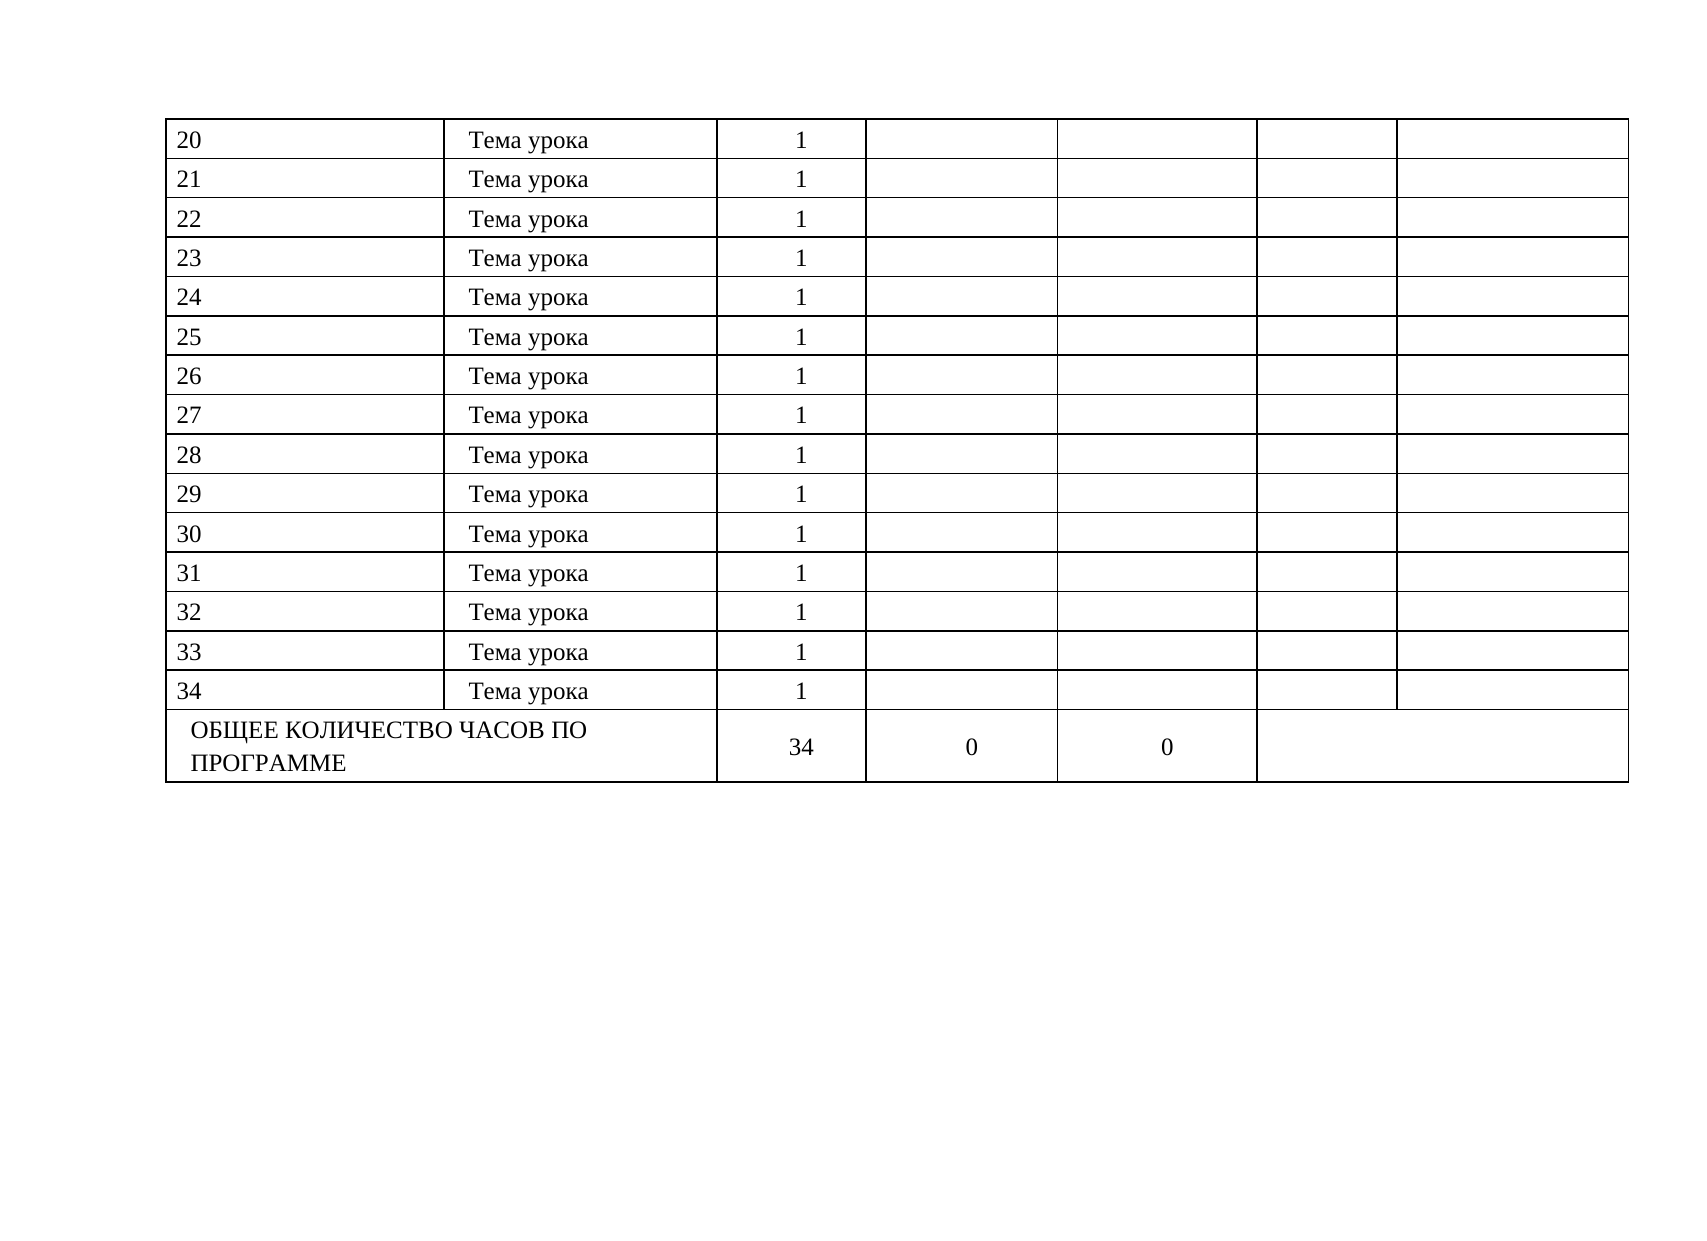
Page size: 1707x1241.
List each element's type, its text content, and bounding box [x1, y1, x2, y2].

table_cell 1 [718, 553, 865, 591]
table_cell [1058, 474, 1256, 512]
table_cell [1258, 159, 1396, 197]
table_cell [1058, 120, 1256, 157]
table_cell [867, 513, 1057, 551]
table_cell Тема урока [445, 553, 716, 591]
table_cell [867, 632, 1057, 669]
table_cell 23 [167, 238, 443, 276]
table_cell 24 [167, 277, 443, 315]
table_cell [1058, 356, 1256, 394]
table_cell Тема урока [445, 435, 716, 472]
table_cell [1398, 120, 1628, 157]
table_cell 1 [718, 395, 865, 433]
table_cell 21 [167, 159, 443, 197]
table_cell 1 [718, 356, 865, 394]
table_cell [1258, 632, 1396, 669]
table_cell 32 [167, 592, 443, 630]
table_cell 1 [718, 317, 865, 354]
table_cell 1 [718, 474, 865, 512]
table_cell 1 [718, 238, 865, 276]
table_cell [867, 159, 1057, 197]
table_cell ОБЩЕЕ КОЛИЧЕСТВО ЧАСОВ ПО ПРОГРАММЕ [167, 710, 716, 781]
table_cell [1058, 317, 1256, 354]
table_cell 28 [167, 435, 443, 472]
table_cell 29 [167, 474, 443, 512]
table_cell [1258, 356, 1396, 394]
table_cell [867, 435, 1057, 472]
table_cell Тема урока [445, 356, 716, 394]
table_cell [1258, 120, 1396, 157]
table_cell [1058, 395, 1256, 433]
table_cell Тема урока [445, 120, 716, 157]
table_cell [1398, 474, 1628, 512]
table_cell 20 [167, 120, 443, 157]
table_cell [1398, 513, 1628, 551]
table_cell [867, 395, 1057, 433]
table_cell [867, 120, 1057, 157]
table_cell [867, 277, 1057, 315]
table_cell [867, 592, 1057, 630]
table_cell Тема урока [445, 198, 716, 236]
table_cell 34 [167, 671, 443, 709]
table_cell [867, 671, 1057, 709]
table_cell [1398, 395, 1628, 433]
table_cell 0 [1058, 710, 1256, 781]
table_cell [1398, 159, 1628, 197]
table_cell Тема урока [445, 474, 716, 512]
table_cell [1258, 513, 1396, 551]
table_cell 30 [167, 513, 443, 551]
table_cell [1058, 513, 1256, 551]
table_cell 0 [867, 710, 1057, 781]
table_cell 33 [167, 632, 443, 669]
table_cell [867, 317, 1057, 354]
table_cell 26 [167, 356, 443, 394]
table_cell [1058, 553, 1256, 591]
table_cell [1258, 395, 1396, 433]
table_cell 1 [718, 277, 865, 315]
table_cell [1398, 356, 1628, 394]
table_cell Тема урока [445, 632, 716, 669]
table_cell 25 [167, 317, 443, 354]
table_cell 34 [718, 710, 865, 781]
table_cell 1 [718, 159, 865, 197]
table_cell [1258, 592, 1396, 630]
table_cell 1 [718, 198, 865, 236]
table_cell [1258, 277, 1396, 315]
table_cell [1058, 435, 1256, 472]
table_cell Тема урока [445, 238, 716, 276]
table_cell 1 [718, 632, 865, 669]
table_cell Тема урока [445, 592, 716, 630]
table_cell 1 [718, 435, 865, 472]
table_cell Тема урока [445, 513, 716, 551]
table_cell [1398, 632, 1628, 669]
table_cell [1058, 198, 1256, 236]
table_cell [1258, 710, 1628, 781]
table_cell 1 [718, 513, 865, 551]
table_cell [1058, 671, 1256, 709]
table_cell [1258, 198, 1396, 236]
table_cell [1398, 238, 1628, 276]
table_cell 1 [718, 592, 865, 630]
table_cell [867, 198, 1057, 236]
table_cell [1398, 435, 1628, 472]
table_cell Тема урока [445, 159, 716, 197]
table_cell [1058, 238, 1256, 276]
table_cell [1058, 632, 1256, 669]
table_cell 27 [167, 395, 443, 433]
table_cell [1398, 671, 1628, 709]
table_cell 31 [167, 553, 443, 591]
table_cell [1398, 592, 1628, 630]
table_cell [1258, 474, 1396, 512]
table_cell 1 [718, 671, 865, 709]
table_cell [1058, 159, 1256, 197]
table_cell [867, 474, 1057, 512]
table_cell [1258, 238, 1396, 276]
table_cell [867, 238, 1057, 276]
table_cell [1258, 317, 1396, 354]
table_cell [1058, 277, 1256, 315]
table_cell [1058, 592, 1256, 630]
table_cell 1 [718, 120, 865, 157]
table_cell [1258, 435, 1396, 472]
table_cell Тема урока [445, 277, 716, 315]
table_cell Тема урока [445, 317, 716, 354]
table_cell [1398, 553, 1628, 591]
table_cell [1258, 553, 1396, 591]
table_cell Тема урока [445, 671, 716, 709]
table_cell [1398, 317, 1628, 354]
table_cell [867, 553, 1057, 591]
table_cell Тема урока [445, 395, 716, 433]
table_cell [1398, 277, 1628, 315]
table_cell [1258, 671, 1396, 709]
table_cell [867, 356, 1057, 394]
table_cell 22 [167, 198, 443, 236]
table_cell [1398, 198, 1628, 236]
